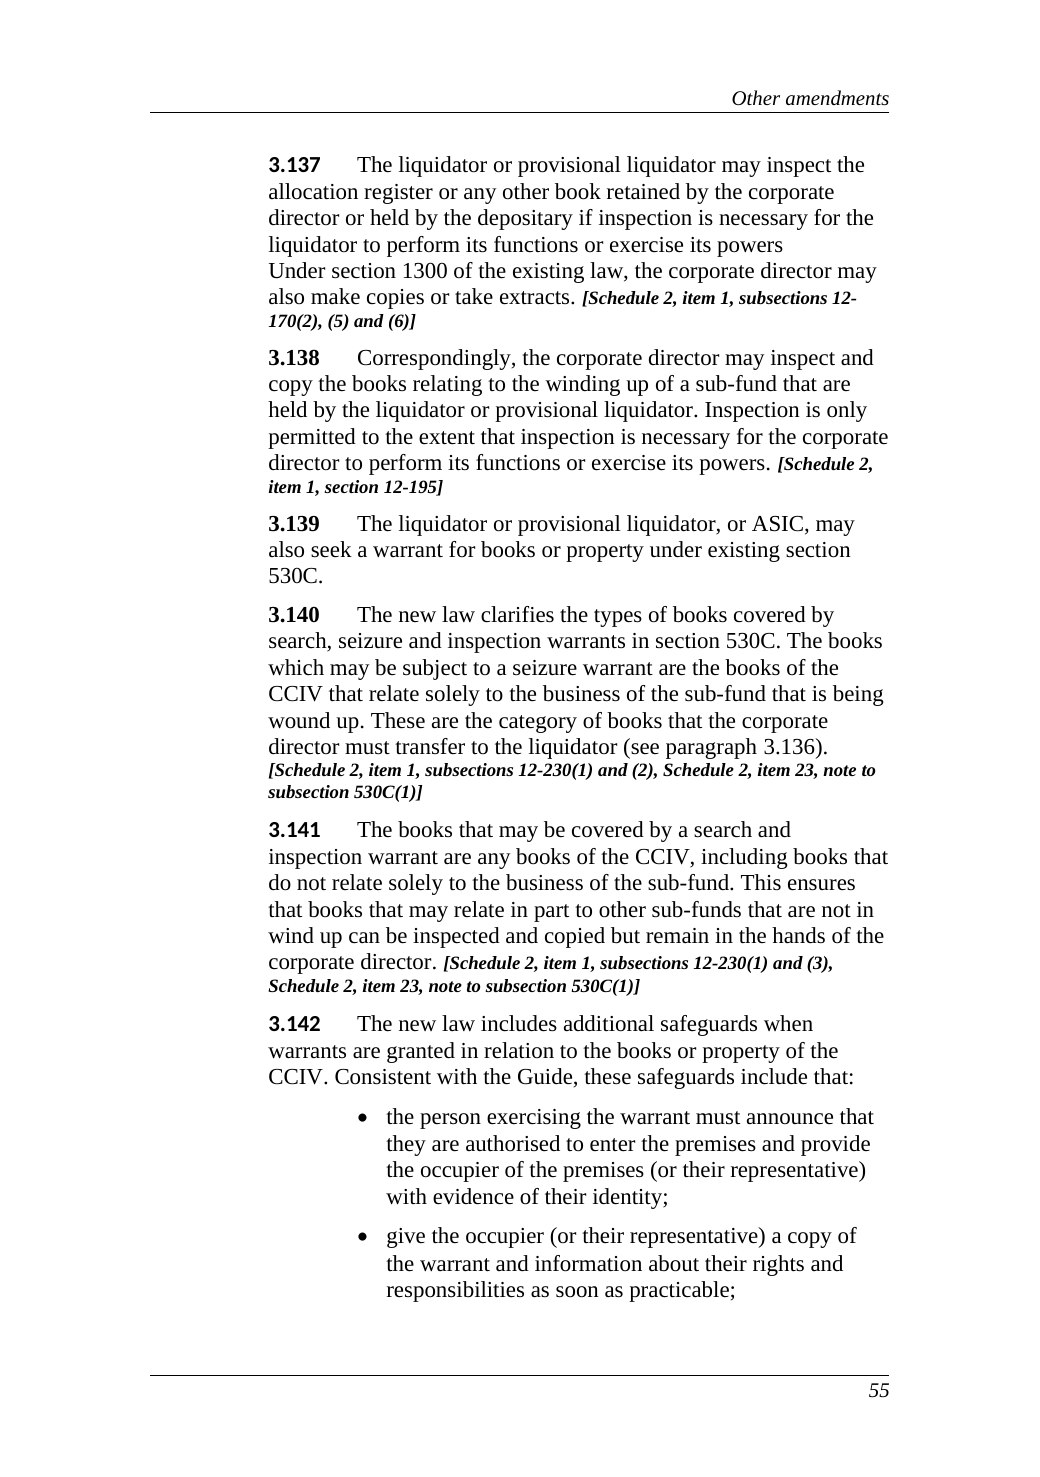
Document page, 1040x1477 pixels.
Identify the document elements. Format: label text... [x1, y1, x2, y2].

text The liquidator or provisional liquidator, or ASIC, may also seek a warrant for books or property under existing section 530C. [268, 510, 889, 589]
text the person exercising the warrant must announce that they are authorised to enter the premises and provide the occupier of the premises (or their representative) with evidence of their identity; [357, 1102, 889, 1209]
text The liquidator or provisional liquidator may inspect the allocation register or any other book retained by the corporate director or held by the depositary if inspection is necessary for the liquidator to perform its functions or exercise its powers Under section 1300 of the existing law, the corporate director may also make copies or take extracts. [Schedule 2, item 1, subsections 12-170(2), (5) and (6)] [268, 150, 889, 331]
text The books that may be covered by a search and inspection warrant are any books of the CCIV, including books that do not relate solely to the business of the sub-fund. This ensures that books that may relate in part to other sub-funds that are not in wind up can be inspected and copied but remain in the hands of the corporate director. [Schedule 2, item 1, subsections 12-230(1) and (3), Schedule 2, item 23, note to subsection 530C(1)] [268, 815, 889, 996]
text The new law includes additional safeguards when warrants are granted in relation to the books or property of the CCIV. Consistent with the Guide, these safeguards include that: [268, 1009, 889, 1089]
text The new law clarifies the types of books covered by search, seizure and inspection warrants in section 530C. The books which may be subject to a seizure warrant are the books of the CCIV that relate solely to the business of the sub-fund that is being wound up. These are the category of books that the corporate director must transfer to the liquidator (see paragraph 3.136). [Schedule 2, item 1, subsections 12-230(1) and (2), Schedule 2, item 23, note to subsection 530C(1)] [268, 601, 889, 802]
text Correspondingly, the corporate director may inspect and copy the books relating to the winding up of a sub-fund that are held by the liquidator or provisional liquidator. Inspection is only permitted to the extent that inspection is necessary for the corporate director to perform its functions or exercise its powers. [Schedule 2, item 1, section 12-195] [268, 344, 889, 497]
text give the occupier (or their representative) a copy of the warrant and information about their rights and responsibilities as soon as practicable; [357, 1222, 889, 1302]
